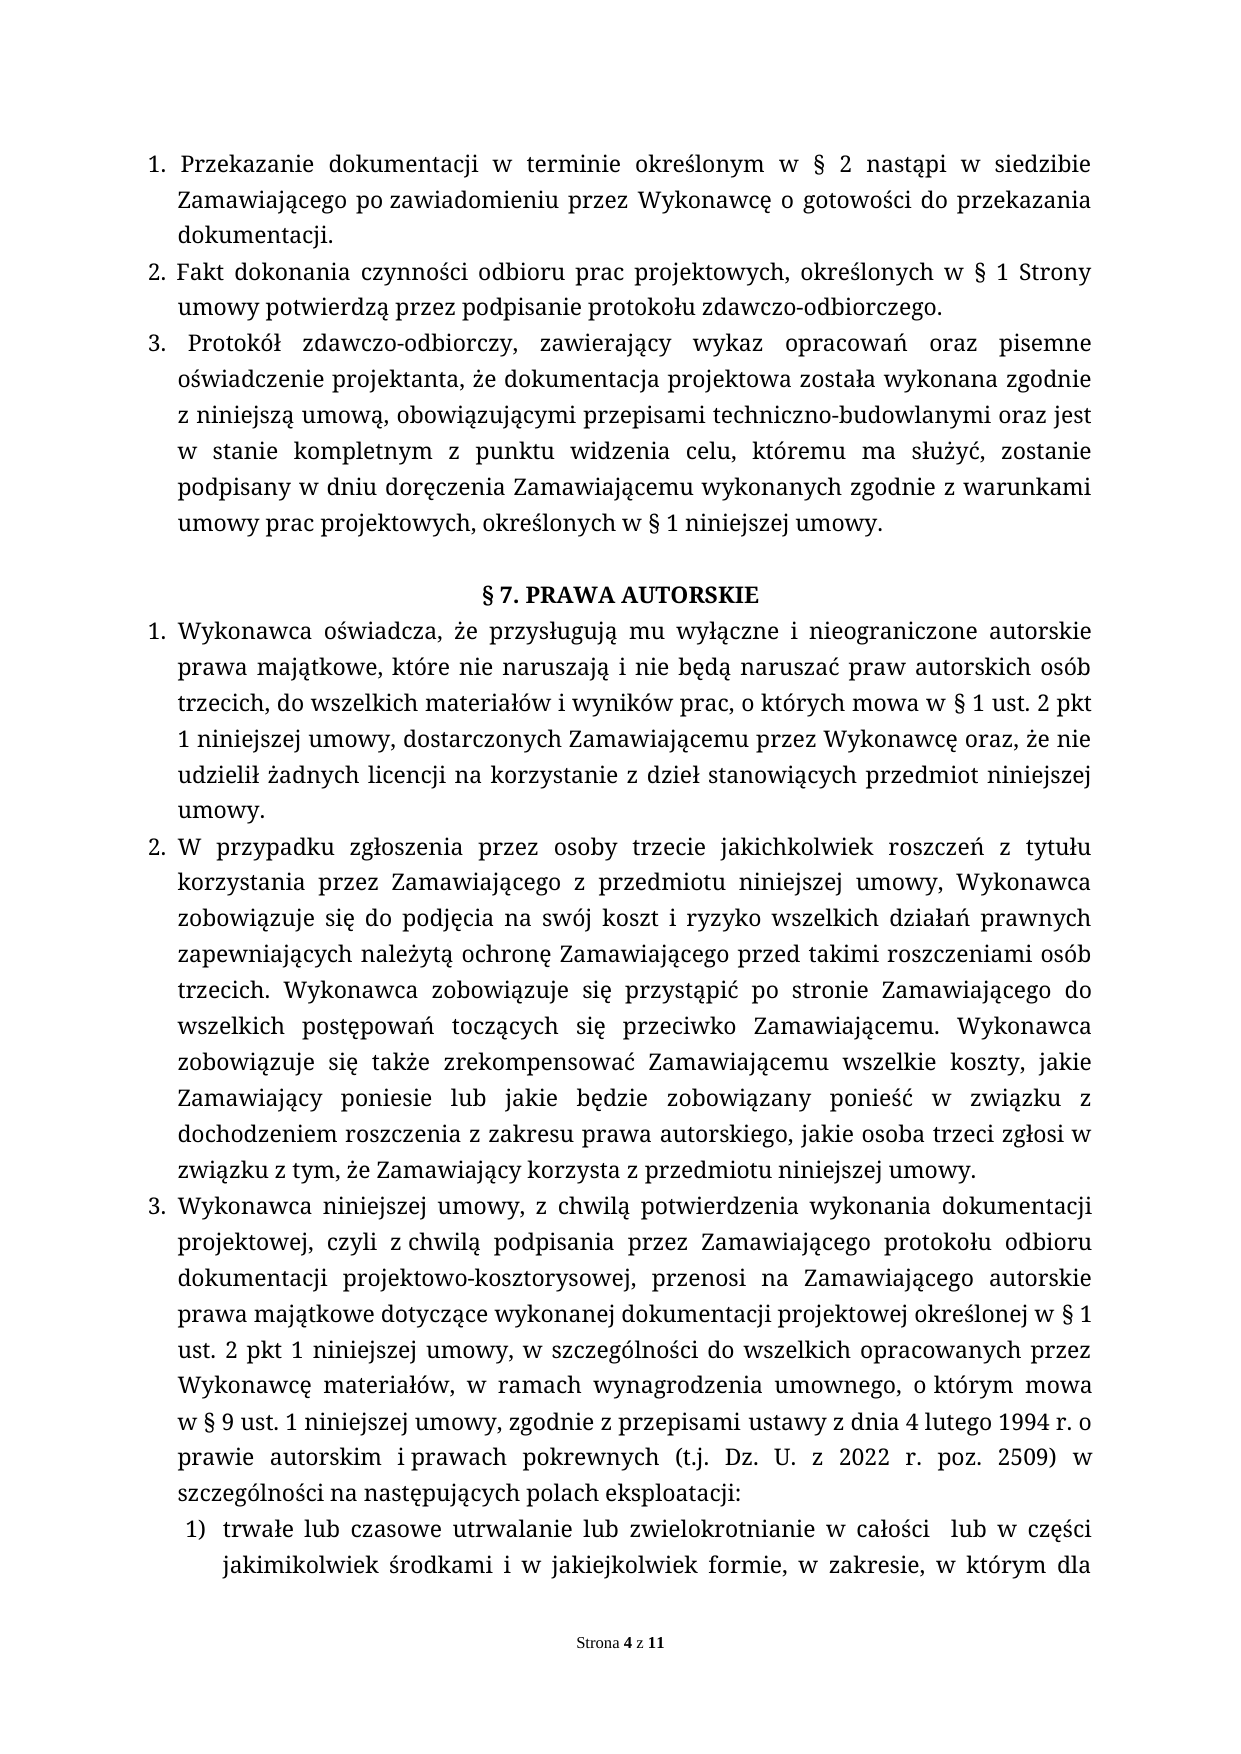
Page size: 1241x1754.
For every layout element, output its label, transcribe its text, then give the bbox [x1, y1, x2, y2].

text 1. Przekazanie dokumentacji w terminie określonym w § 2 nastąpi w siedzibie Zamawiającego po zawiadomieniu przez Wykonawcę o gotowości do przekazania dokumentacji. [148, 148, 1093, 251]
list Wykonawca niniejszej umowy, z chwilą potwierdzenia wykonania dokumentacji projektowej, czyli z chwilą podpisania przez Zamawiającego protokołu odbioru dokumentacji projektowo-kosztorysowej, przenosi na Zamawiającego autorskie prawa majątkowe dotyczące wykonanej dokumentacji projektowej określonej w § 1 ust. 2 pkt 1 niniejszej umowy, w szczególności do wszelkich opracowanych przez Wykonawcę materiałów, w ramach wynagrodzenia umownego, o którym mowa w § 9 ust. 1 niniejszej umowy, zgodnie z przepisami ustawy z dnia 4 lutego 1994 r. o prawie autorskim i prawach pokrewnych (t.j. Dz. U. z 2022 r. poz. 2509) w szczególności na następujących polach eksploatacji: [148, 1190, 1093, 1508]
list Wykonawca oświadcza, że przysługują mu wyłączne i nieograniczone autorskie prawa majątkowe, które nie naruszają i nie będą naruszać praw autorskich osób trzecich, do wszelkich materiałów i wyników prac, o których mowa w § 1 ust. 2 pkt 1 niniejszej umowy, dostarczonych Zamawiającemu przez Wykonawcę oraz, że nie udzielił żadnych licencji na korzystanie z dzieł stanowiących przedmiot niniejszej umowy. [148, 615, 1093, 826]
list W przypadku zgłoszenia przez osoby trzecie jakichkolwiek roszczeń z tytułu korzystania przez Zamawiającego z przedmiotu niniejszej umowy, Wykonawca zobowiązuje się do podjęcia na swój koszt i ryzyko wszelkich działań prawnych zapewniających należytą ochronę Zamawiającego przed takimi roszczeniami osób trzecich. Wykonawca zobowiązuje się przystąpić po stronie Zamawiającego do wszelkich postępowań toczących się przeciwko Zamawiającemu. Wykonawca zobowiązuje się także zrekompensować Zamawiającemu wszelkie koszty, jakie Zamawiający poniesie lub jakie będzie zobowiązany ponieść w związku z dochodzeniem roszczenia z zakresu prawa autorskiego, jakie osoba trzeci zgłosi w związku z tym, że Zamawiający korzysta z przedmiotu niniejszej umowy. [148, 830, 1093, 1185]
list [185, 1513, 1093, 1580]
text 3. Protokół zdawczo-odbiorczy, zawierający wykaz opracowań oraz pisemne oświadczenie projektanta, że dokumentacja projektowa została wykonana zgodnie z niniejszą umową, obowiązującymi przepisami techniczno-budowlanymi oraz jest w stanie kompletnym z punktu widzenia celu, któremu ma służyć, zostanie podpisany w dniu doręczenia Zamawiającemu wykonanych zgodnie z warunkami umowy prac projektowych, określonych w § 1 niniejszej umowy. [148, 327, 1093, 538]
text § 7. PRAWA AUTORSKIE [148, 579, 1093, 610]
text 2. Fakt dokonania czynności odbioru prac projektowych, określonych w § 1 Strony umowy potwierdzą przez podpisanie protokołu zdawczo-odbiorczego. [148, 255, 1093, 323]
